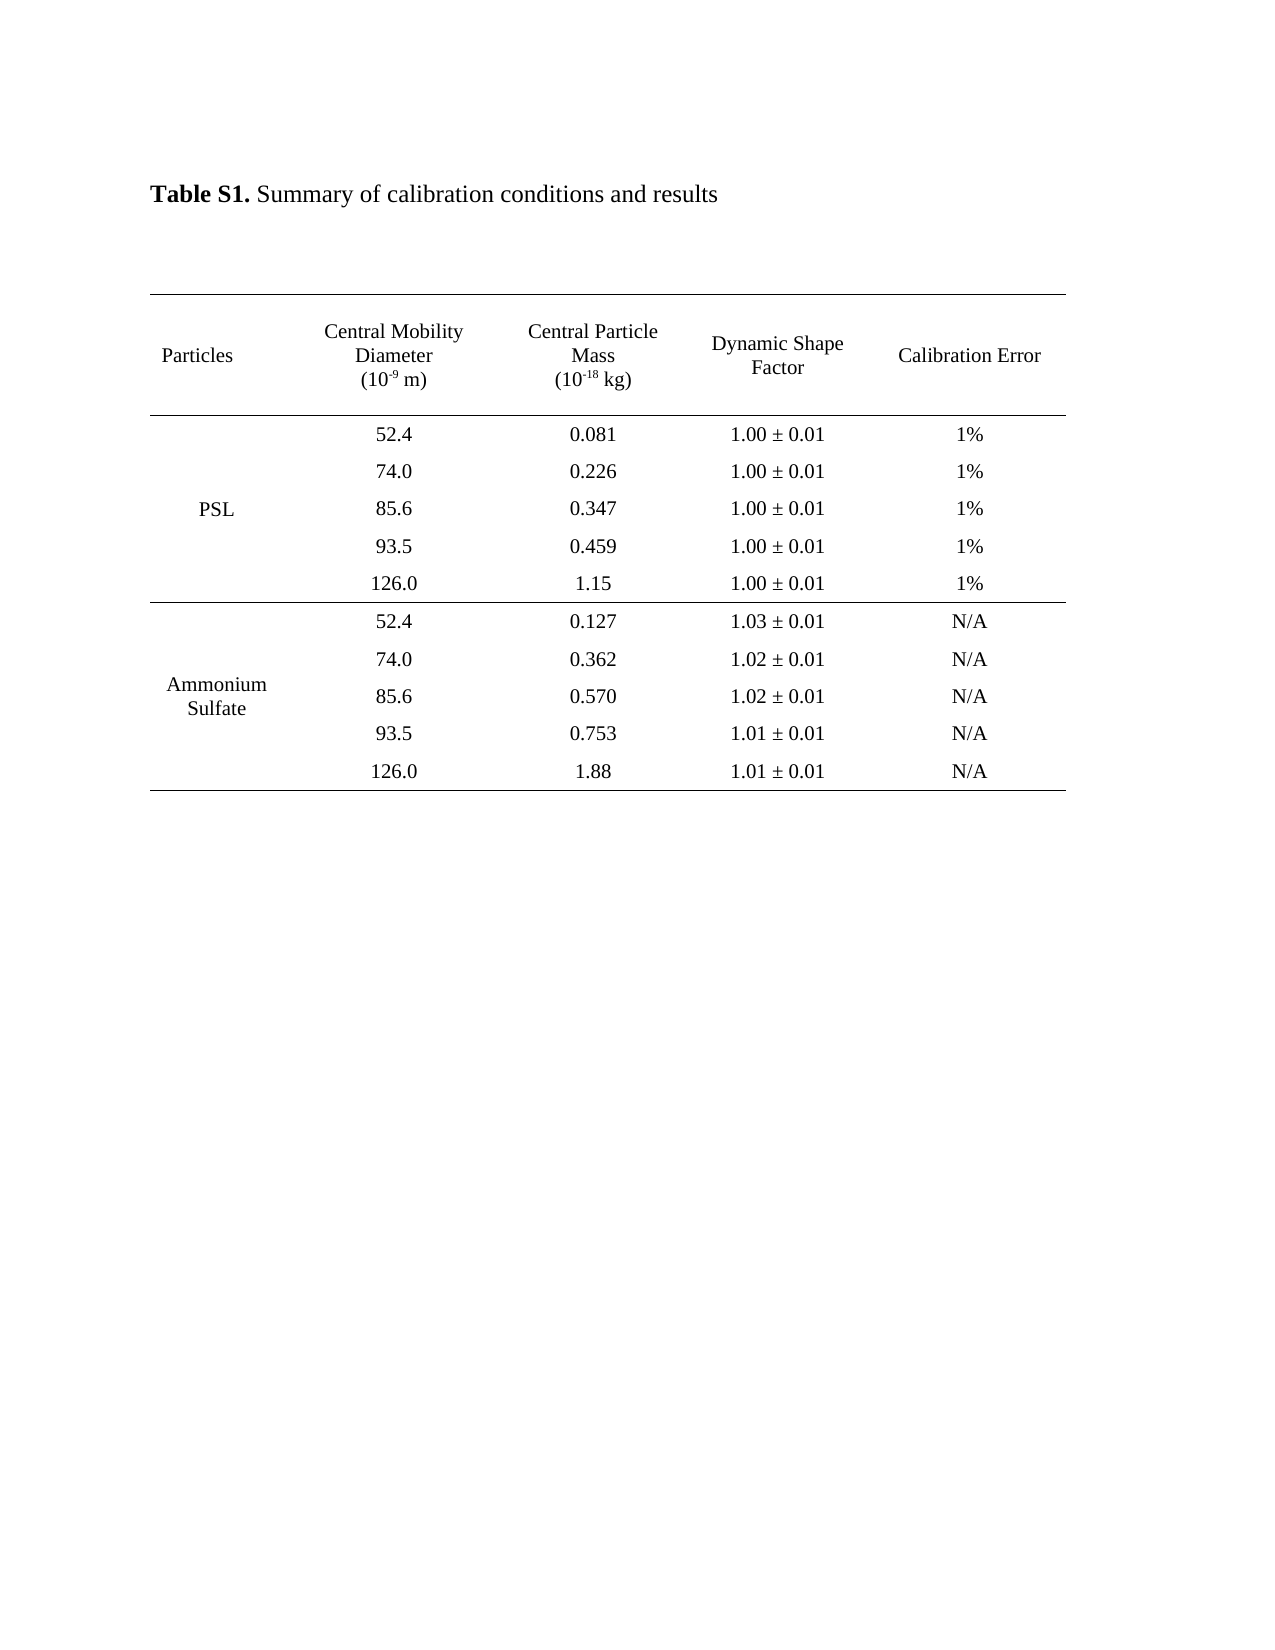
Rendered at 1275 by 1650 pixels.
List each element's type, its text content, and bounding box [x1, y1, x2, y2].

table_cell 0.347 [505, 490, 682, 527]
table_cell 1% [874, 490, 1066, 527]
table_header Particles [150, 295, 283, 414]
table_header Central Particle Mass (10-18 kg) [505, 295, 682, 414]
table_cell 1.01 ± 0.01 [682, 715, 873, 752]
table_cell 1.02 ± 0.01 [682, 677, 873, 714]
table_cell 0.362 [505, 640, 682, 677]
table_cell 1% [874, 565, 1066, 602]
table_cell 0.226 [505, 452, 682, 489]
table_cell 1.01 ± 0.01 [682, 752, 873, 789]
table_cell 0.753 [505, 715, 682, 752]
table_header Calibration Error [874, 295, 1066, 414]
table_cell 1% [874, 527, 1066, 564]
table_cell 1.00 ± 0.01 [682, 416, 873, 452]
table_cell 93.5 [283, 715, 504, 752]
table_cell 1.00 ± 0.01 [682, 490, 873, 527]
table_cell 1.88 [505, 752, 682, 789]
table_cell 1% [874, 452, 1066, 489]
table_cell 126.0 [283, 565, 504, 602]
table_cell N/A [874, 715, 1066, 752]
table_cell Ammonium Sulfate [150, 603, 283, 789]
table_cell 0.081 [505, 416, 682, 452]
table_cell N/A [874, 640, 1066, 677]
table_cell 1.00 ± 0.01 [682, 452, 873, 489]
table_cell 52.4 [283, 603, 504, 639]
table_cell 126.0 [283, 752, 504, 789]
table_cell 74.0 [283, 640, 504, 677]
table_cell 1.15 [505, 565, 682, 602]
table_header Dynamic Shape Factor [682, 295, 873, 414]
table_cell N/A [874, 752, 1066, 789]
table_cell PSL [150, 416, 283, 602]
table_cell 1.03 ± 0.01 [682, 603, 873, 639]
table_cell 93.5 [283, 527, 504, 564]
table_cell N/A [874, 603, 1066, 639]
table_cell 74.0 [283, 452, 504, 489]
table_cell 0.127 [505, 603, 682, 639]
table_cell 85.6 [283, 490, 504, 527]
table_cell N/A [874, 677, 1066, 714]
table_cell 85.6 [283, 677, 504, 714]
table_cell 1% [874, 416, 1066, 452]
table_cell 1.00 ± 0.01 [682, 565, 873, 602]
table_cell 1.02 ± 0.01 [682, 640, 873, 677]
table_cell 1.00 ± 0.01 [682, 527, 873, 564]
table_cell 0.570 [505, 677, 682, 714]
text Table S1. Summary of calibration conditions and results [150, 179, 1125, 207]
table_header Central Mobility Diameter (10-9 m) [283, 295, 504, 414]
table_cell 52.4 [283, 416, 504, 452]
table_cell 0.459 [505, 527, 682, 564]
